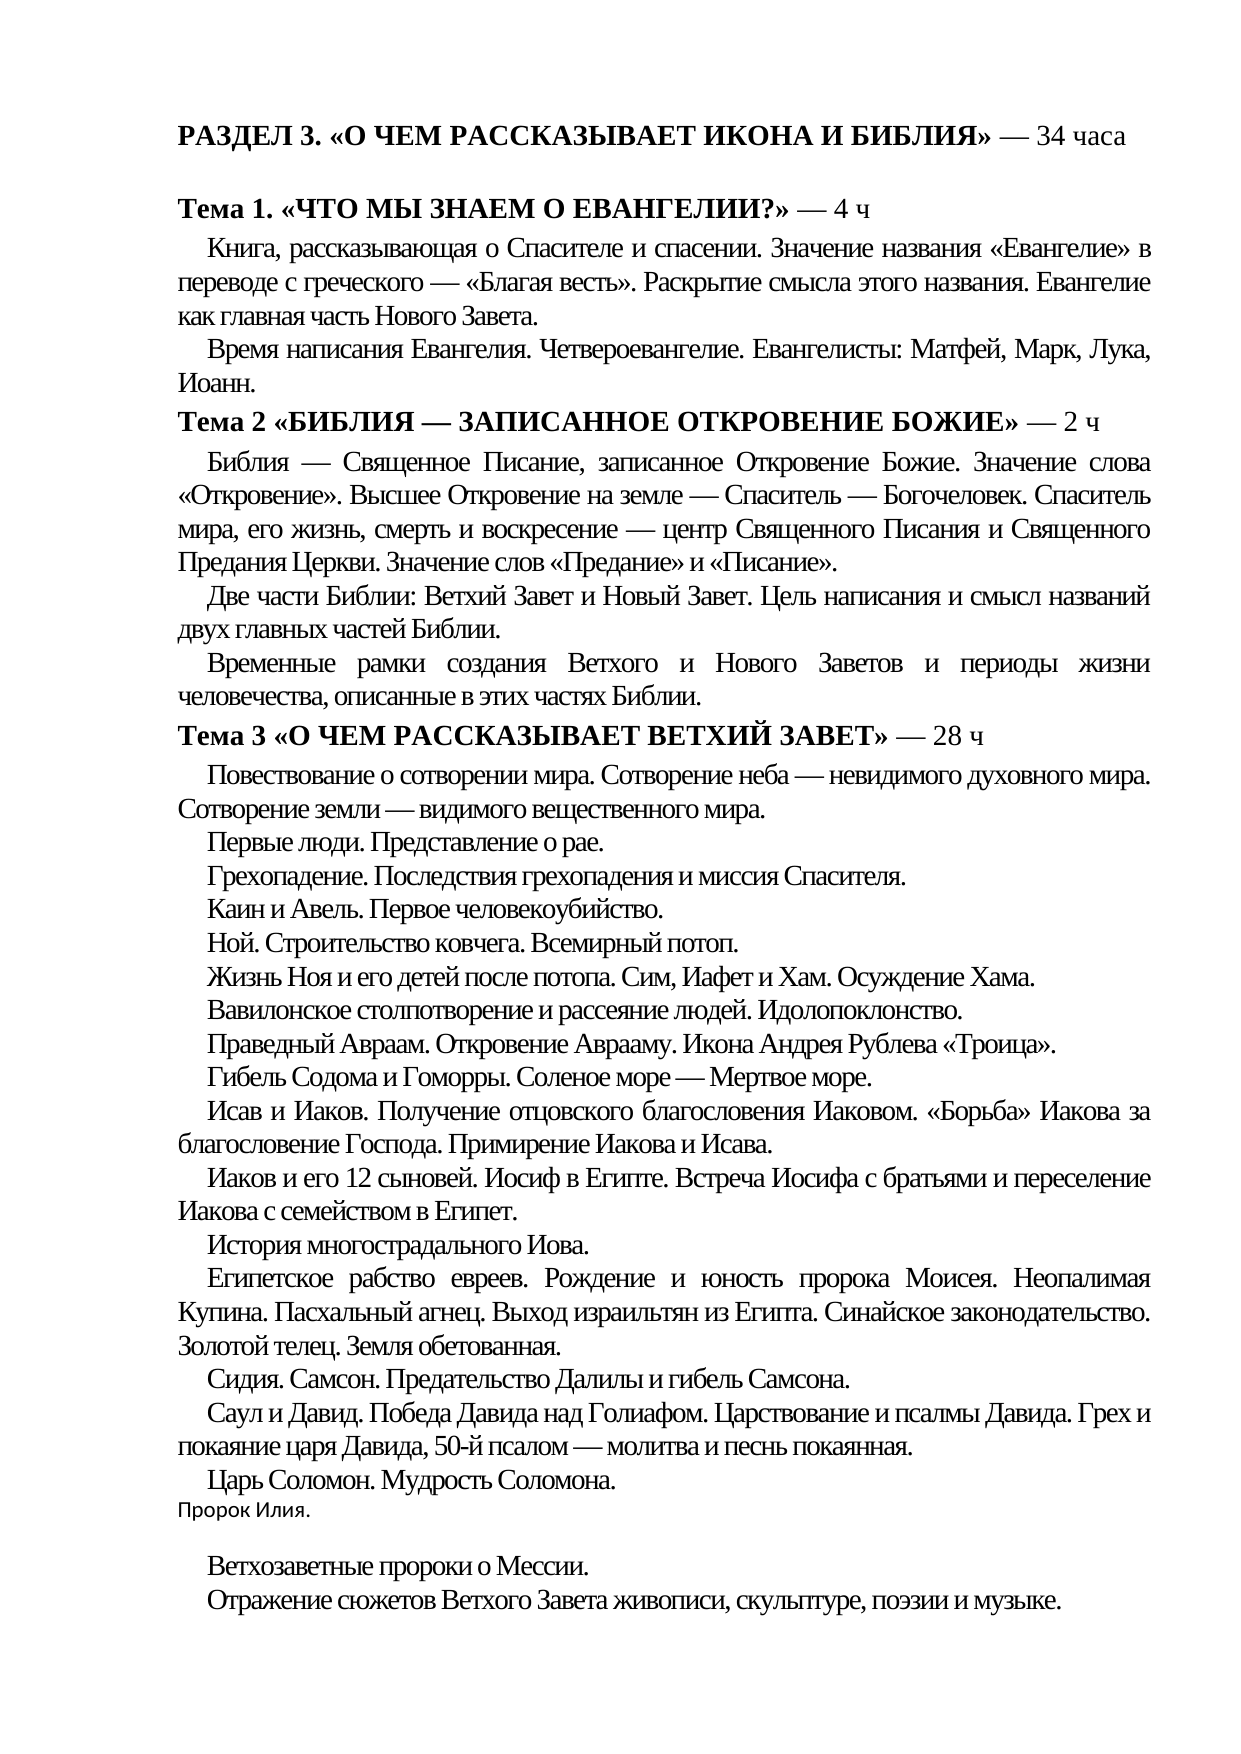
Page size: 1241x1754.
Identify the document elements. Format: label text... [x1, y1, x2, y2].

text Отражение сюжетов Ветхого Завета живописи, скульптуре, поэзии и музыке. [177, 1582, 1152, 1616]
text Сидия. Самсон. Предательство Далилы и гибель Самсона. [177, 1361, 1152, 1395]
text Иаков и его 12 сыновей. Иосиф в Египте. Встреча Иосифа с братьями и переселение Иакова с семейством в Египет. [177, 1160, 1152, 1227]
text Пророк Илия. [177, 1495, 1152, 1523]
text Исав и Иаков. Получение отцовского благословения Иаковом. «Борьба» Иакова за благословение Господа. Примирение Иакова и Исава. [177, 1093, 1152, 1160]
text Тема 2 «БИБЛИЯ — ЗАПИСАННОЕ ОТКРОВЕНИЕ БОЖИЕ» — 2 ч [177, 404, 1152, 438]
text Каин и Авель. Первое человекоубийство. [177, 892, 1152, 925]
text Ной. Строительство ковчега. Всемирный потоп. [177, 925, 1152, 959]
text Библия — Священное Писание, записанное Откровение Божие. Значение слова «Откровение». Высшее Откровение на земле — Спаситель — Богочеловек. Спаситель мира, его жизнь, смерть и воскресение — центр Священного Писания и Священного Предания Церкви. Значение слов «Предание» и «Писание». [177, 444, 1152, 578]
text Гибель Содома и Гоморры. Соленое море — Мертвое море. [177, 1059, 1152, 1093]
text Ветхозаветные пророки о Мессии. [177, 1548, 1152, 1582]
text Первые люди. Представление о рае. [177, 824, 1152, 858]
text Время написания Евангелия. Четвероевангелие. Евангелисты: Матфей, Марк, Лука, Иоанн. [177, 331, 1152, 398]
text История многострадального Иова. [177, 1227, 1152, 1261]
text Саул и Давид. Победа Давида над Голиафом. Царствование и псалмы Давида. Грех и покаяние царя Давида, 50-й псалом — молитва и песнь покаянная. [177, 1395, 1152, 1462]
text Повествование о сотворении мира. Сотворение неба — невидимого духовного мира. Сотворение земли — видимого вещественного мира. [177, 757, 1152, 824]
text Тема 1. «ЧТО МЫ ЗНАЕМ О ЕВАНГЕЛИИ?» — 4 ч [177, 191, 1152, 225]
text Царь Соломон. Мудрость Соломона. [177, 1462, 1152, 1495]
text Египетское рабство евреев. Рождение и юность пророка Моисея. Неопалимая Купина. Пасхальный агнец. Выход израильтян из Египта. Синайское законодательство. Золотой телец. Земля обетованная. [177, 1261, 1152, 1361]
text Жизнь Ноя и его детей после потопа. Сим, Иафет и Хам. Осуждение Хама. [177, 959, 1152, 992]
text Временные рамки создания Ветхого и Нового Заветов и периоды жизни человечества, описанные в этих частях Библии. [177, 645, 1152, 712]
subtitle РАЗДЕЛ 3. «О ЧЕМ РАССКАЗЫВАЕТ ИКОНА И БИБЛИЯ» — 34 часа [177, 118, 1152, 152]
text Праведный Авраам. Откровение Аврааму. Икона Андрея Рублева «Троица». [177, 1026, 1152, 1059]
text Книга, рассказывающая о Спасителе и спасении. Значение названия «Евангелие» в переводе с греческого — «Благая весть». Раскрытие смысла этого названия. Евангелие как главная часть Нового Завета. [177, 231, 1152, 331]
text Тема 3 «О ЧЕМ РАССКАЗЫВАЕТ ВЕТХИЙ ЗАВЕТ» — 28 ч [177, 718, 1152, 752]
text Грехопадение. Последствия грехопадения и миссия Спасителя. [177, 858, 1152, 892]
text Две части Библии: Ветхий Завет и Новый Завет. Цель написания и смысл названий двух главных частей Библии. [177, 578, 1152, 645]
text Вавилонское столпотворение и рассеяние людей. Идолопоклонство. [177, 992, 1152, 1026]
